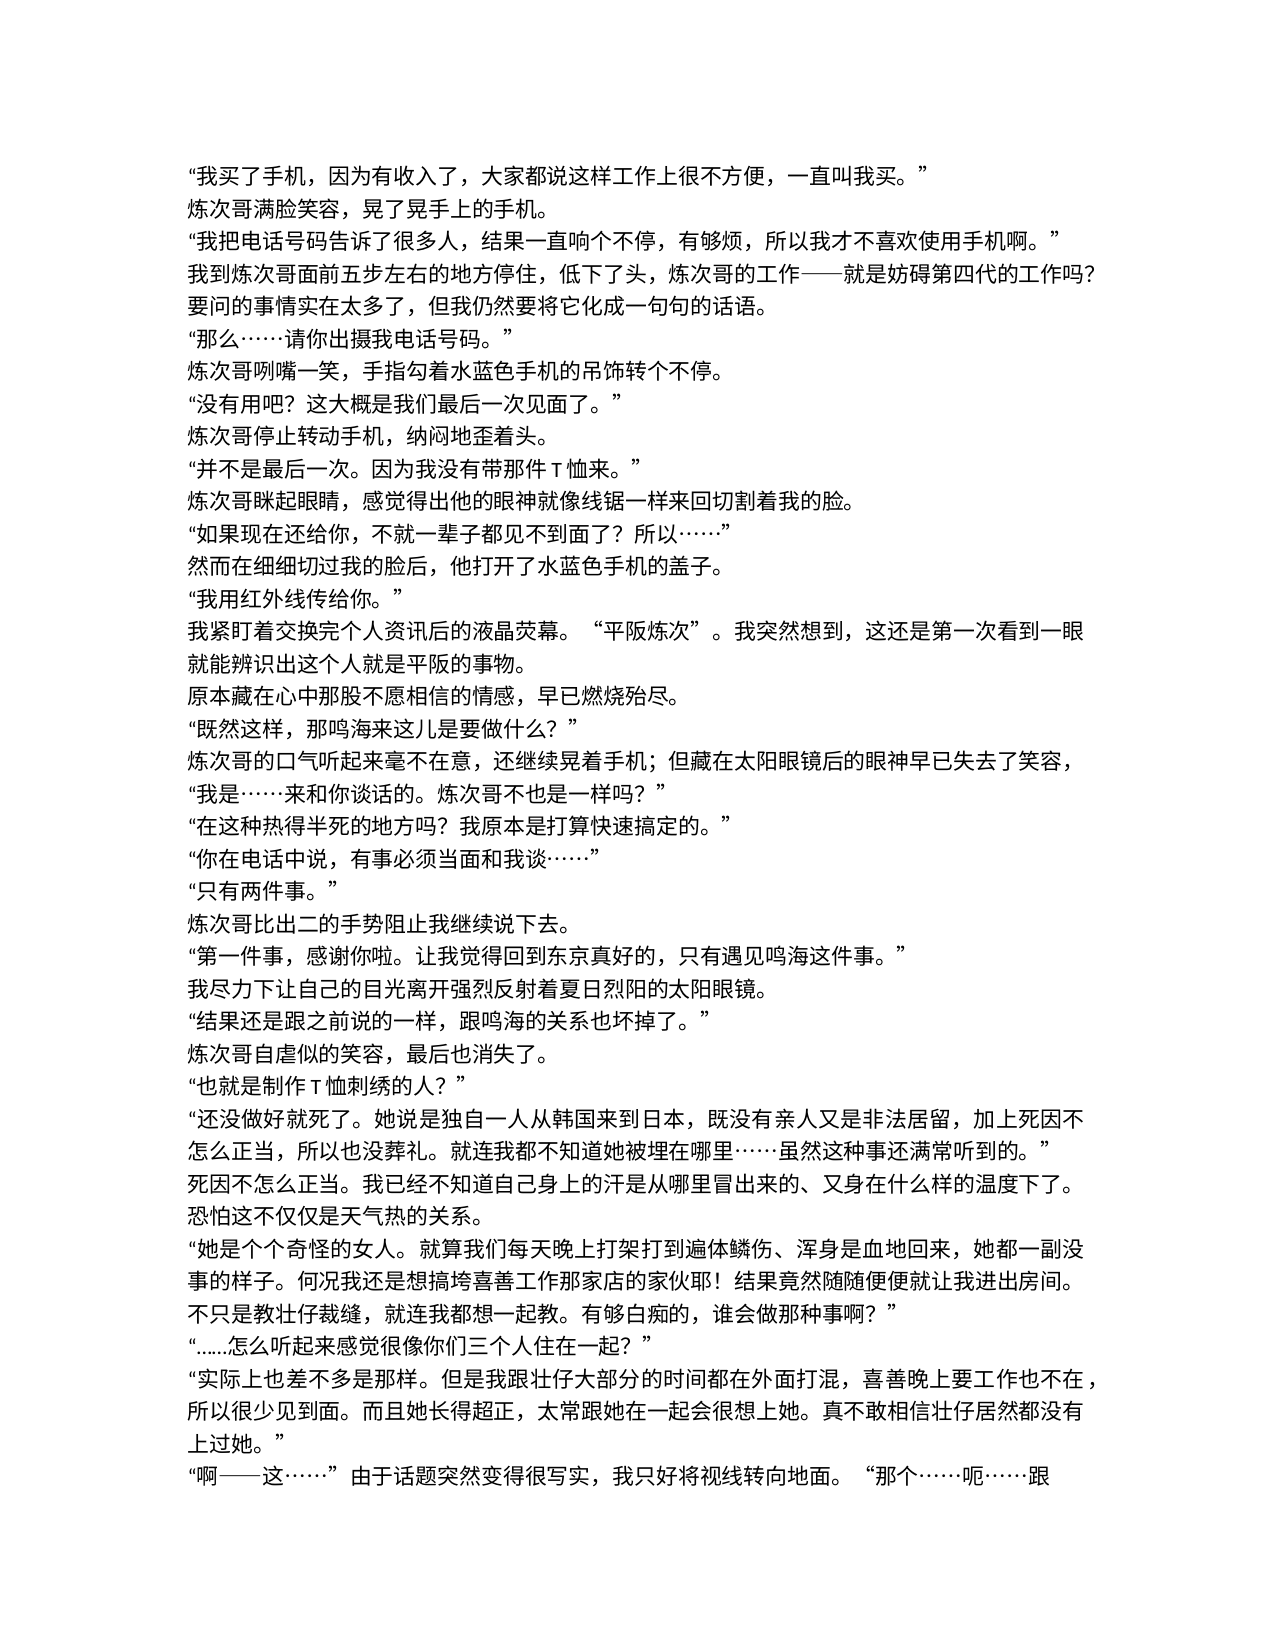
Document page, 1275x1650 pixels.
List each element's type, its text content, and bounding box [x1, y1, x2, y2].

text “也就是制作T恤刺绣的人？” [187, 1069, 1087, 1101]
text “在这种热得半死的地方吗？我原本是打算快速搞定的。” [187, 809, 1087, 841]
text 炼次哥自虐似的笑容，最后也消失了。 [187, 1036, 1087, 1069]
text 炼次哥眯起眼睛，感觉得出他的眼神就像线锯一样来回切割着我的脸。 [187, 484, 1087, 516]
text 炼次哥比出二的手势阻止我继续说下去。 [187, 906, 1087, 939]
text “我是……来和你谈话的。炼次哥不也是一样吗？” [187, 776, 1087, 809]
text 炼次哥满脸笑容，晃了晃手上的手机。 [187, 191, 1087, 224]
text “如果现在还给你，不就一辈子都见不到面了？所以……” [187, 516, 1087, 549]
text 炼次哥的口气听起来毫不在意，还继续晃着手机；但藏在太阳眼镜后的眼神早已失去了笑容， [187, 744, 1087, 776]
text “啊——这……”由于话题突然变得很写实，我只好将视线转向地面。“那个……呃……跟 [187, 1459, 1087, 1491]
text 原本藏在心中那股不愿相信的情感，早已燃烧殆尽。 [187, 679, 1087, 711]
text “她是个个奇怪的女人。就算我们每天晚上打架打到遍体鳞伤、浑身是血地回来，她都一副没事的样子。何况我还是想搞垮喜善工作那家店的家伙耶！结果竟然随随便便就让我进出房间。不只是教壮仔裁缝，就连我都想一起教。有够白痴的，谁会做那种事啊？” [187, 1231, 1087, 1329]
text “我用红外线传给你。” [187, 581, 1087, 614]
text “那么……请你出摄我电话号码。” [187, 321, 1087, 354]
text “第一件事，感谢你啦。让我觉得回到东京真好的，只有遇见鸣海这件事。” [187, 939, 1087, 971]
text 死因不怎么正当。我已经不知道自己身上的汗是从哪里冒出来的、又身在什么样的温度下了。恐怕这不仅仅是天气热的关系。 [187, 1166, 1087, 1231]
text “实际上也差不多是那样。但是我跟壮仔大部分的时间都在外面打混，喜善晚上要工作也不在，所以很少见到面。而且她长得超正，太常跟她在一起会很想上她。真不敢相信壮仔居然都没有上过她。” [187, 1361, 1087, 1459]
text 炼次哥咧嘴一笑，手指勾着水蓝色手机的吊饰转个不停。 [187, 354, 1087, 386]
text “……怎么听起来感觉很像你们三个人住在一起？” [187, 1329, 1087, 1361]
text “并不是最后一次。因为我没有带那件T恤来。” [187, 451, 1087, 484]
text 要问的事情实在太多了，但我仍然要将它化成一句句的话语。 [187, 289, 1087, 321]
text “结果还是跟之前说的一样，跟鸣海的关系也坏掉了。” [187, 1004, 1087, 1036]
text “既然这样，那鸣海来这儿是要做什么？” [187, 711, 1087, 744]
text 我紧盯着交换完个人资讯后的液晶荧幕。“平阪炼次”。我突然想到，这还是第一次看到一眼就能辨识出这个人就是平阪的事物。 [187, 614, 1087, 679]
text 炼次哥停止转动手机，纳闷地歪着头。 [187, 419, 1087, 451]
text “我把电话号码告诉了很多人，结果一直响个不停，有够烦，所以我才不喜欢使用手机啊。” [187, 224, 1087, 256]
text “还没做好就死了。她说是独自一人从韩国来到日本，既没有亲人又是非法居留，加上死因不怎么正当，所以也没葬礼。就连我都不知道她被埋在哪里……虽然这种事还满常听到的。” [187, 1101, 1087, 1166]
text 我到炼次哥面前五步左右的地方停住，低下了头，炼次哥的工作——就是妨碍第四代的工作吗？ [187, 256, 1087, 289]
text 然而在细细切过我的脸后，他打开了水蓝色手机的盖子。 [187, 549, 1087, 581]
text “我买了手机，因为有收入了，大家都说这样工作上很不方便，一直叫我买。” [187, 159, 1087, 191]
text “没有用吧？这大概是我们最后一次见面了。” [187, 386, 1087, 419]
text “只有两件事。” [187, 874, 1087, 906]
text “你在电话中说，有事必须当面和我谈……” [187, 841, 1087, 874]
text 我尽力下让自己的目光离开强烈反射着夏日烈阳的太阳眼镜。 [187, 971, 1087, 1004]
